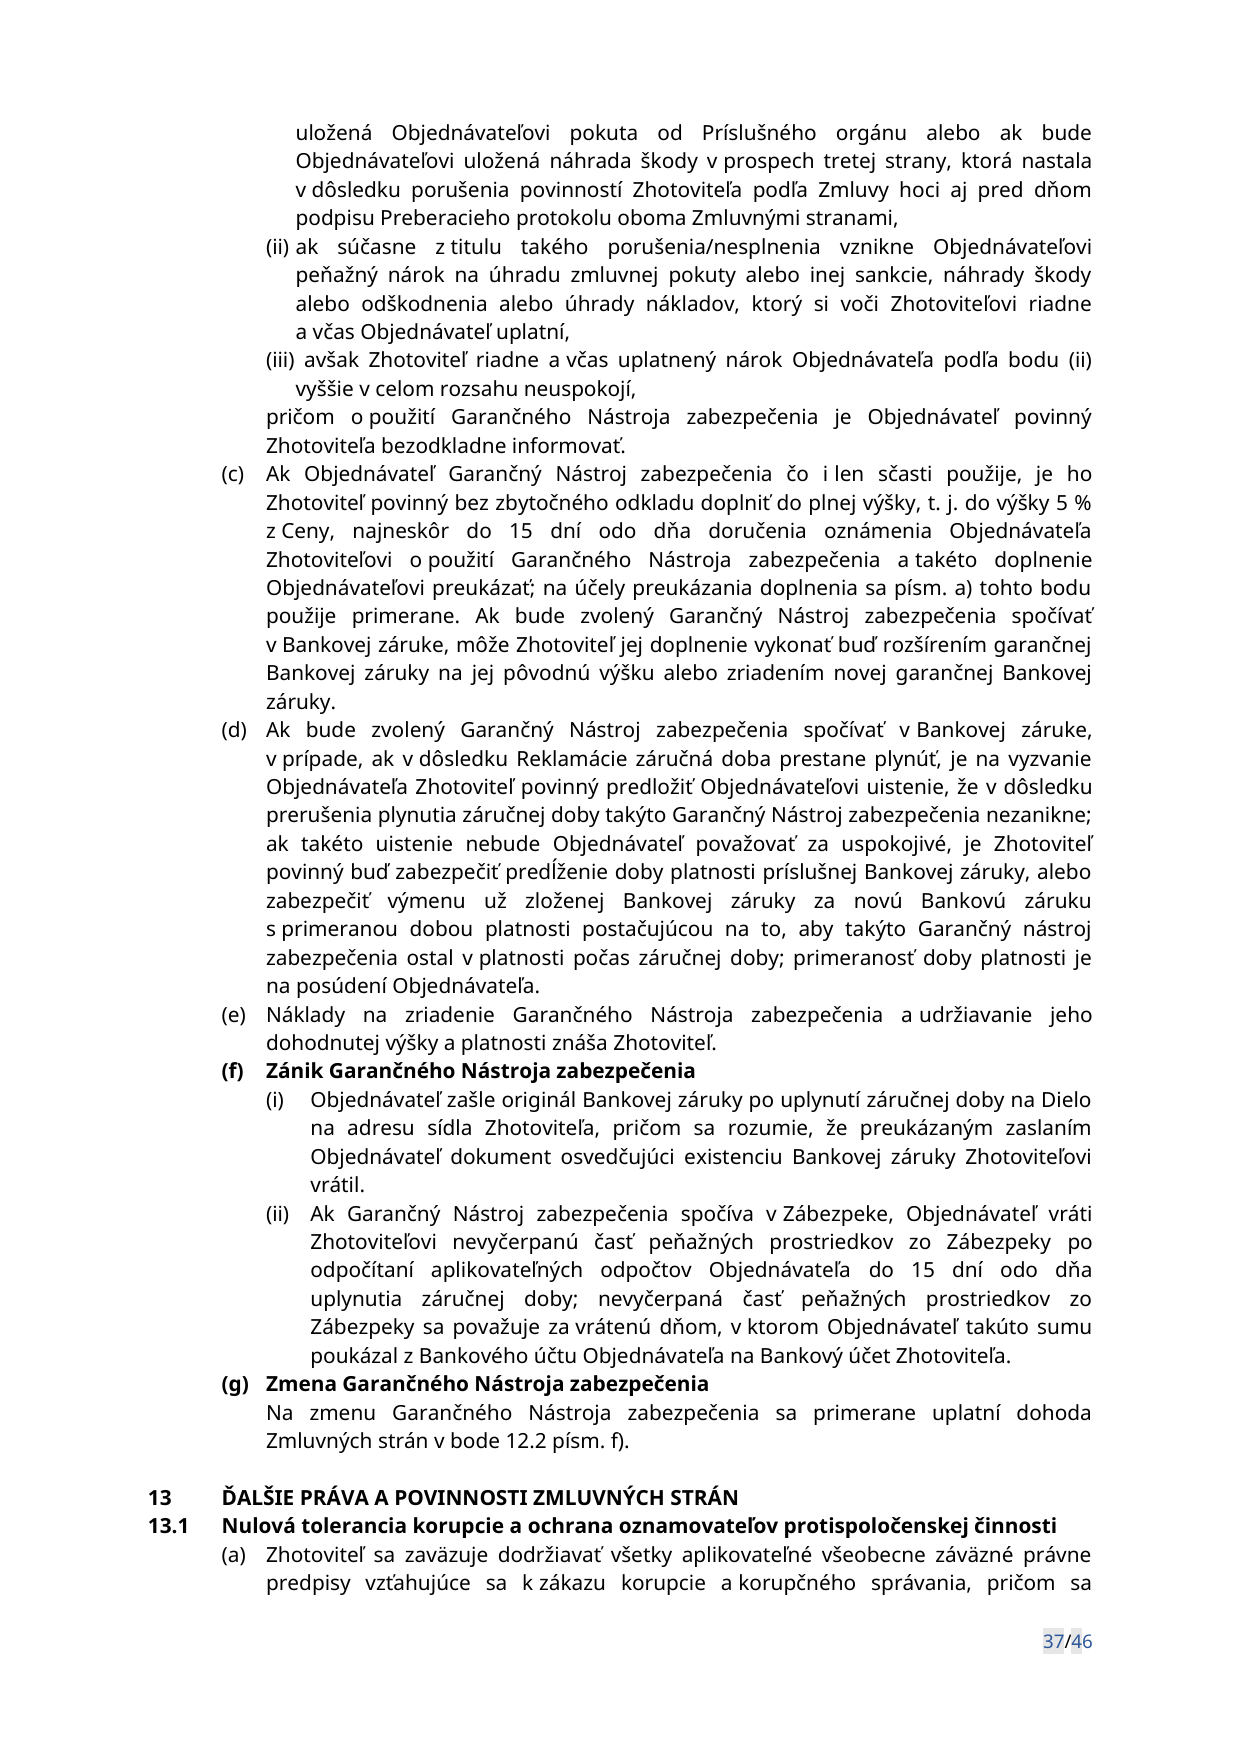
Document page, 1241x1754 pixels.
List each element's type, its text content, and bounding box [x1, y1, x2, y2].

text 13 ĎALŠIE PRÁVA A POVINNOSTI ZMLUVNÝCH STRÁN [148, 1483, 1093, 1512]
list Ak bude zvolený Garančný Nástroj zabezpečenia spočívať v Bankovej záruke, v prípade, ak v dôsledku Reklamácie záručná doba prestane plynúť, je na vyzvanie Objednávateľa Zhotoviteľ povinný predložiť Objednávateľovi uistenie, že v dôsledku prerušenia plynutia záručnej doby takýto Garančný Nástroj zabezpečenia nezanikne; ak takéto uistenie nebude Objednávateľ považovať za uspokojivé, je Zhotoviteľ povinný buď zabezpečiť predĺženie doby platnosti príslušnej Bankovej záruky, alebo zabezpečiť výmenu už zloženej Bankovej záruky za novú Bankovú záruku s primeranou dobou platnosti postačujúcou na to, aby takýto Garančný nástroj zabezpečenia ostal v platnosti počas záručnej doby; primeranosť doby platnosti je na posúdení Objednávateľa. [221, 715, 1093, 1000]
list Zánik Garančného Nástroja zabezpečenia [221, 1057, 1093, 1085]
list (iii) avšak Zhotoviteľ riadne a včas uplatnený nárok Objednávateľa podľa bodu (ii) vyššie v celom rozsahu neuspokojí, [266, 346, 1093, 402]
list (ii) ak súčasne z titulu takého porušenia/nesplnenia vznikne Objednávateľovi peňažný nárok na úhradu zmluvnej pokuty alebo inej sankcie, náhrady škody alebo odškodnenia alebo úhrady nákladov, ktorý si voči Zhotoviteľovi riadne a včas Objednávateľ uplatní, [266, 232, 1093, 346]
list Ak Objednávateľ Garančný Nástroj zabezpečenia čo i len sčasti použije, je ho Zhotoviteľ povinný bez zbytočného odkladu doplniť do plnej výšky, t. j. do výšky 5 % z Ceny, najneskôr do 15 dní odo dňa doručenia oznámenia Objednávateľa Zhotoviteľovi o použití Garančného Nástroja zabezpečenia a takéto doplnenie Objednávateľovi preukázať; na účely preukázania doplnenia sa písm. a) tohto bodu použije primerane. Ak bude zvolený Garančný Nástroj zabezpečenia spočívať v Bankovej záruke, môže Zhotoviteľ jej doplnenie vykonať buď rozšírením garančnej Bankovej záruky na jej pôvodnú výšku alebo zriadením novej garančnej Bankovej záruky. [221, 459, 1093, 715]
list Náklady na zriadenie Garančného Nástroja zabezpečenia a udržiavanie jeho dohodnutej výšky a platnosti znáša Zhotoviteľ. [221, 1000, 1093, 1057]
list pričom o použití Garančného Nástroja zabezpečenia je Objednávateľ povinný Zhotoviteľa bezodkladne informovať. [266, 402, 1093, 459]
list (i) Objednávateľ zašle originál Bankovej záruky po uplynutí záručnej doby na Dielo na adresu sídla Zhotoviteľa, pričom sa rozumie, že preukázaným zaslaním Objednávateľ dokument osvedčujúci existenciu Bankovej záruky Zhotoviteľovi vrátil. [266, 1085, 1093, 1199]
list Na zmenu Garančného Nástroja zabezpečenia sa primerane uplatní dohoda Zmluvných strán v bode 12.2 písm. f). [266, 1398, 1093, 1455]
list (ii) Ak Garančný Nástroj zabezpečenia spočíva v Zábezpeke, Objednávateľ vráti Zhotoviteľovi nevyčerpanú časť peňažných prostriedkov zo Zábezpeky po odpočítaní aplikovateľných odpočtov Objednávateľa do 15 dní odo dňa uplynutia záručnej doby; nevyčerpaná časť peňažných prostriedkov zo Zábezpeky sa považuje za vrátenú dňom, v ktorom Objednávateľ takúto sumu poukázal z Bankového účtu Objednávateľa na Bankový účet Zhotoviteľa. [266, 1199, 1093, 1369]
text (g) Zmena Garančného Nástroja zabezpečenia [221, 1369, 1093, 1398]
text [266, 118, 1093, 232]
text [221, 1540, 1093, 1597]
text 13.1 Nulová tolerancia korupcie a ochrana oznamovateľov protispoločenskej činnosti [148, 1512, 1093, 1540]
